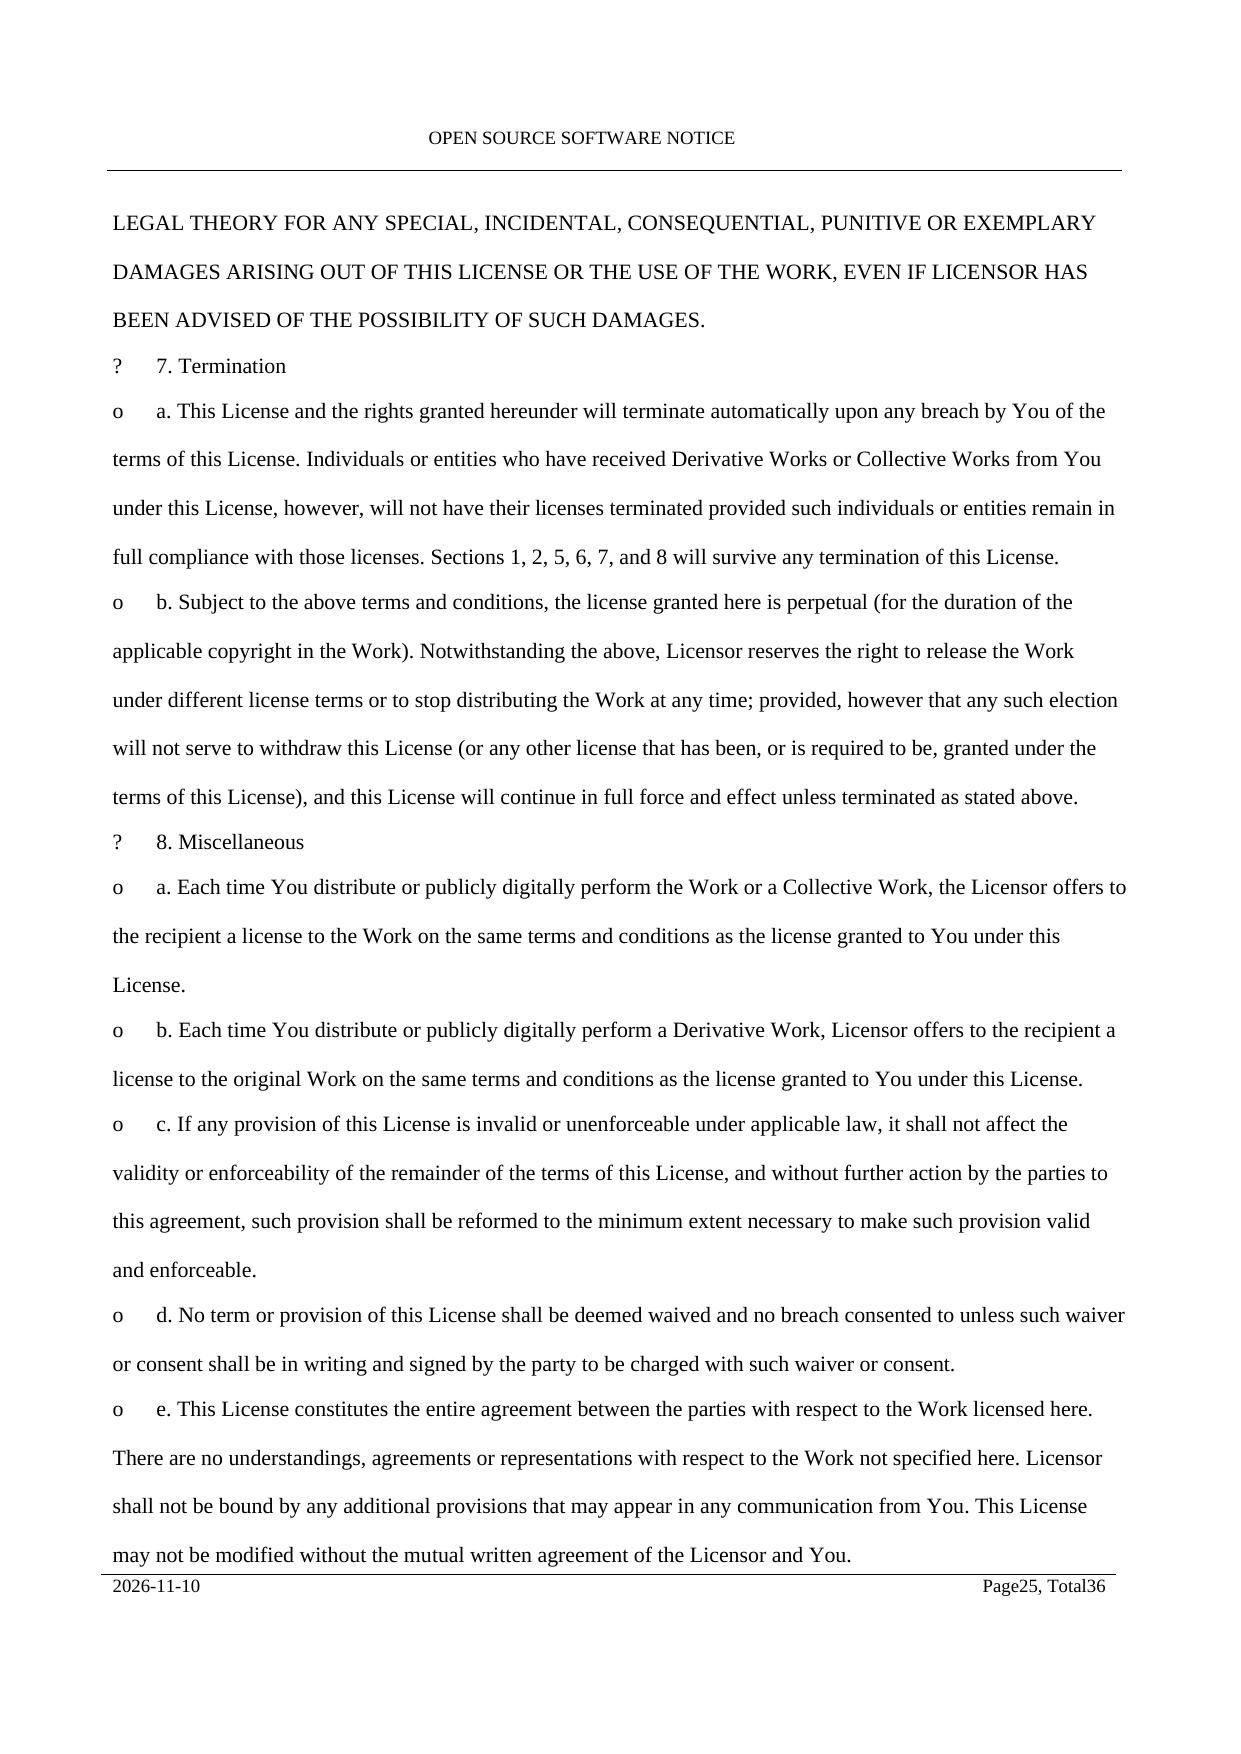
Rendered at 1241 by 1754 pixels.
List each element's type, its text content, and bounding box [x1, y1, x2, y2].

text o a. This License and the rights granted hereunder will terminate automatically upon any breach by You of the terms of this License. Individuals or entities who have received Derivative Works or Collective Works from You under this License, however, will not have their licenses terminated provided such individuals or entities remain in full compliance with those licenses. Sections 1, 2, 5, 6, 7, and 8 will survive any termination of this License. [112, 394, 1128, 573]
text o a. Each time You distribute or publicly digitally perform the Work or a Collective Work, the Licensor offers to the recipient a license to the Work on the same terms and conditions as the license granted to You under this License. [112, 871, 1128, 1001]
text o e. This License constitutes the entire agreement between the parties with respect to the Work licensed here. There are no understandings, agreements or representations with respect to the Work not specified here. Licensor shall not be bound by any additional provisions that may appear in any communication from You. This License may not be modified without the mutual written agreement of the Licensor and You. [112, 1392, 1128, 1571]
text o b. Each time You distribute or publicly digitally perform a Derivative Work, Licensor offers to the recipient a license to the original Work on the same terms and conditions as the license granted to You under this License. [112, 1013, 1128, 1094]
text o d. No term or provision of this License shall be deemed waived and no breach consented to unless such waiver or consent shall be in writing and signed by the party to be charged with such waiver or consent. [112, 1298, 1128, 1380]
text o b. Subject to the above terms and conditions, the license granted here is perpetual (for the duration of the applicable copyright in the Work). Notwithstanding the above, Licensor reserves the right to release the Work under different license terms or to stop distributing the Work at any time; provided, however that any such election will not serve to withdraw this License (or any other license that has been, or is required to be, granted under the terms of this License), and this License will continue in full force and effect unless terminated as stated above. [112, 585, 1128, 813]
text o c. If any provision of this License is invalid or unenforceable under applicable law, it shall not affect the validity or enforceability of the remainder of the terms of this License, and without further action by the parties to this agreement, such provision shall be reformed to the minimum extent necessary to make such provision valid and enforceable. [112, 1107, 1128, 1286]
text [112, 206, 1128, 336]
text ? 7. Termination [112, 349, 1128, 381]
text ? 8. Miscellaneous [112, 826, 1128, 858]
